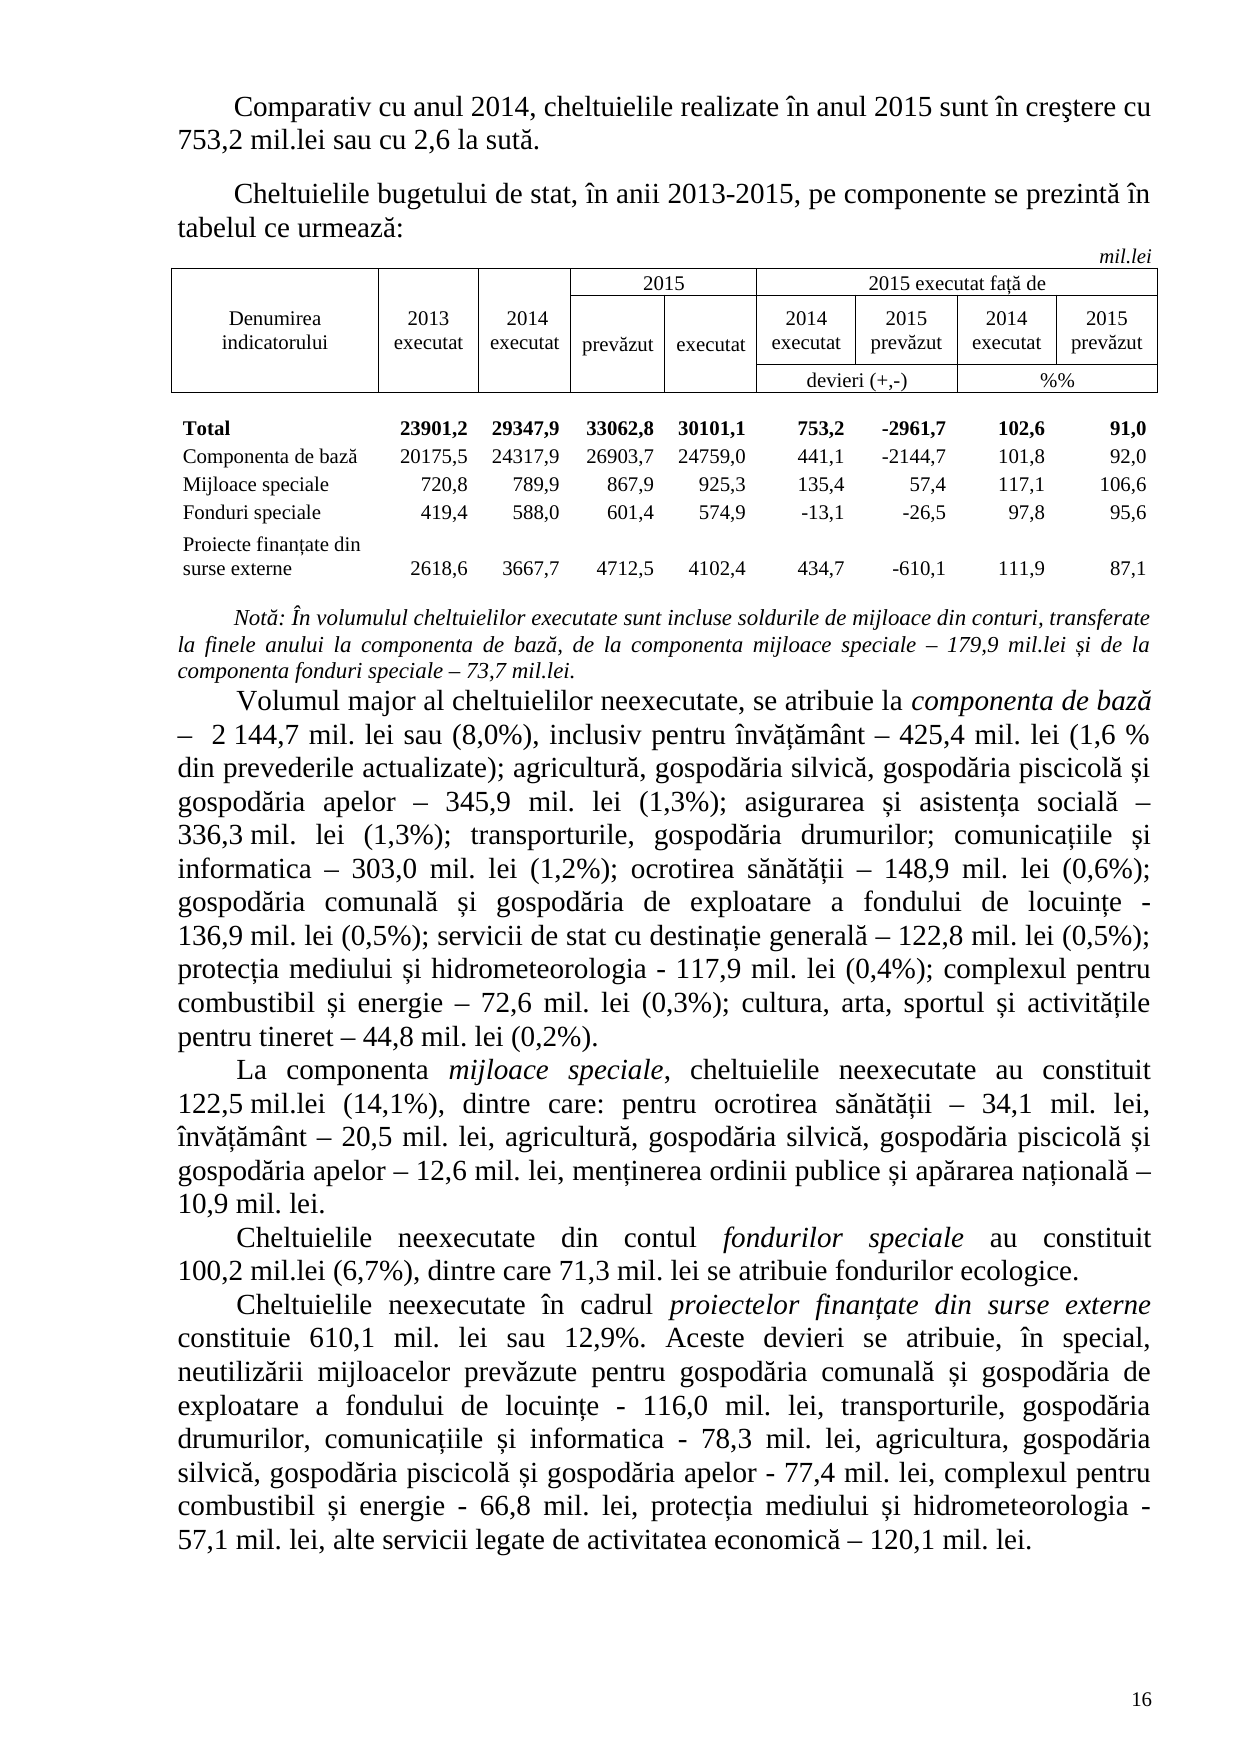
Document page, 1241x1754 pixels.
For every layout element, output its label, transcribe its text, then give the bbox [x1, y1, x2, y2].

table_cell executat [665, 296, 756, 392]
table_cell 92,0 [1056, 440, 1157, 468]
table_cell 789,9 [479, 468, 571, 496]
table_cell 601,4 [571, 496, 665, 524]
table_cell 23901,2 [378, 393, 478, 440]
table_header 2014 executat [479, 269, 570, 392]
table_cell 106,6 [1056, 468, 1157, 496]
table_cell 3667,7 [479, 524, 571, 580]
table_cell 574,9 [665, 496, 757, 524]
table_cell devieri (+,-) [757, 365, 957, 392]
table_cell 4712,5 [571, 524, 665, 580]
table_cell 135,4 [757, 468, 856, 496]
table_cell 24759,0 [665, 440, 757, 468]
table_cell -2144,7 [856, 440, 957, 468]
table_cell -610,1 [856, 524, 957, 580]
text Cheltuielile neexecutate în cadrul proiectelor finanțate din surse externe constituie 610,1 mil. lei sau 12,9%. Aceste devieri se atribuie, în special, neutilizării mijloacelor prevăzute pentru gospodăria comunală și gospodăria de exploatare a fondului de locuințe - 116,0 mil. lei, transporturile, gospodăria drumurilor, comunicațiile și informatica - 78,3 mil. lei, agricultura, gospodăria silvică, gospodăria piscicolă și gospodăria apelor - 77,4 mil. lei, complexul pentru combustibil și energie - 66,8 mil. lei, protecția mediului și hidrometeorologia - 57,1 mil. lei, alte servicii legate de activitatea economică – 120,1 mil. lei. [177, 1287, 1152, 1555]
table_cell 419,4 [378, 496, 478, 524]
table_header 2015 executat față de [757, 269, 1157, 294]
table_cell 57,4 [856, 468, 957, 496]
table_cell 2015 prevăzut [1057, 296, 1157, 363]
text Volumul major al cheltuielilor neexecutate, se atribuie la componenta de bază – 2 144,7 mil. lei sau (8,0%), inclusiv pentru învățământ – 425,4 mil. lei (1,6 % din prevederile actualizate); agricultură, gospodăria silvică, gospodăria piscicolă și gospodăria apelor – 345,9 mil. lei (1,3%); asigurarea și asistența socială – 336,3 mil. lei (1,3%); transporturile, gospodăria drumurilor; comunicațiile și informatica – 303,0 mil. lei (1,2%); ocrotirea sănătății – 148,9 mil. lei (0,6%); gospodăria comunală și gospodăria de exploatare a fondului de locuințe - 136,9 mil. lei (0,5%); servicii de stat cu destinație generală – 122,8 mil. lei (0,5%); protecția mediului și hidrometeorologia - 117,9 mil. lei (0,4%); complexul pentru combustibil și energie – 72,6 mil. lei (0,3%); cultura, arta, sportul și activitățile pentru tineret – 44,8 mil. lei (0,2%). [177, 683, 1152, 1052]
text mil.lei [177, 244, 1152, 268]
table_cell 29347,9 [479, 393, 571, 440]
table_cell 720,8 [378, 468, 478, 496]
table_cell 91,0 [1056, 393, 1157, 440]
table_header 2013 executat [379, 269, 478, 392]
table_cell 102,6 [957, 393, 1056, 440]
table_cell prevăzut [571, 296, 664, 392]
table_cell 95,6 [1056, 496, 1157, 524]
table_cell 97,8 [957, 496, 1056, 524]
text Cheltuielile bugetului de stat, în anii 2013-2015, pe componente se prezintă în tabelul ce urmează: [177, 177, 1152, 244]
table_cell 867,9 [571, 468, 665, 496]
table_header Denumirea indicatorului [172, 269, 378, 392]
table_cell 2014 executat [757, 296, 855, 363]
text Cheltuielile neexecutate din contul fondurilor speciale au constituit 100,2 mil.lei (6,7%), dintre care 71,3 mil. lei se atribuie fondurilor ecologice. [177, 1220, 1152, 1287]
text Notă: În volumulul cheltuielilor executate sunt incluse soldurile de mijloace din conturi, transferate la finele anului la componenta de bază, de la componenta mijloace speciale – 179,9 mil.lei și de la componenta fonduri speciale – 73,7 mil.lei. [177, 604, 1152, 683]
table_cell 2014 executat [958, 296, 1056, 363]
table_cell -13,1 [757, 496, 856, 524]
table_cell 4102,4 [665, 524, 757, 580]
text La componenta mijloace speciale, cheltuielile neexecutate au constituit 122,5 mil.lei (14,1%), dintre care: pentru ocrotirea sănătății – 34,1 mil. lei, învățământ – 20,5 mil. lei, agricultură, gospodăria silvică, gospodăria piscicolă și gospodăria apelor – 12,6 mil. lei, menținerea ordinii publice și apărarea națională – 10,9 mil. lei. [177, 1052, 1152, 1220]
table_cell Fonduri speciale [171, 496, 378, 524]
table_cell 2618,6 [378, 524, 478, 580]
table_cell 753,2 [757, 393, 856, 440]
table_cell %% [958, 365, 1157, 392]
table_cell 111,9 [957, 524, 1056, 580]
table_header 2015 [571, 269, 756, 294]
table_cell 24317,9 [479, 440, 571, 468]
table_cell 434,7 [757, 524, 856, 580]
table_cell -2961,7 [856, 393, 957, 440]
text Comparativ cu anul 2014, cheltuielile realizate în anul 2015 sunt în creştere cu 753,2 mil.lei sau cu 2,6 la sută. [177, 89, 1152, 156]
table_cell 441,1 [757, 440, 856, 468]
table_cell 26903,7 [571, 440, 665, 468]
table_cell 2015 prevăzut [856, 296, 957, 363]
table_cell 20175,5 [378, 440, 478, 468]
table_cell 33062,8 [571, 393, 665, 440]
table_cell 588,0 [479, 496, 571, 524]
table_cell 117,1 [957, 468, 1056, 496]
table_cell 101,8 [957, 440, 1056, 468]
table_cell Componenta de bază [171, 440, 378, 468]
table_cell Total [171, 393, 378, 440]
table_cell 30101,1 [665, 393, 757, 440]
table_cell 925,3 [665, 468, 757, 496]
table_cell Mijloace speciale [171, 468, 378, 496]
table_cell -26,5 [856, 496, 957, 524]
table_cell 87,1 [1056, 524, 1157, 580]
table_cell Proiecte finanțate din surse externe [171, 524, 378, 580]
